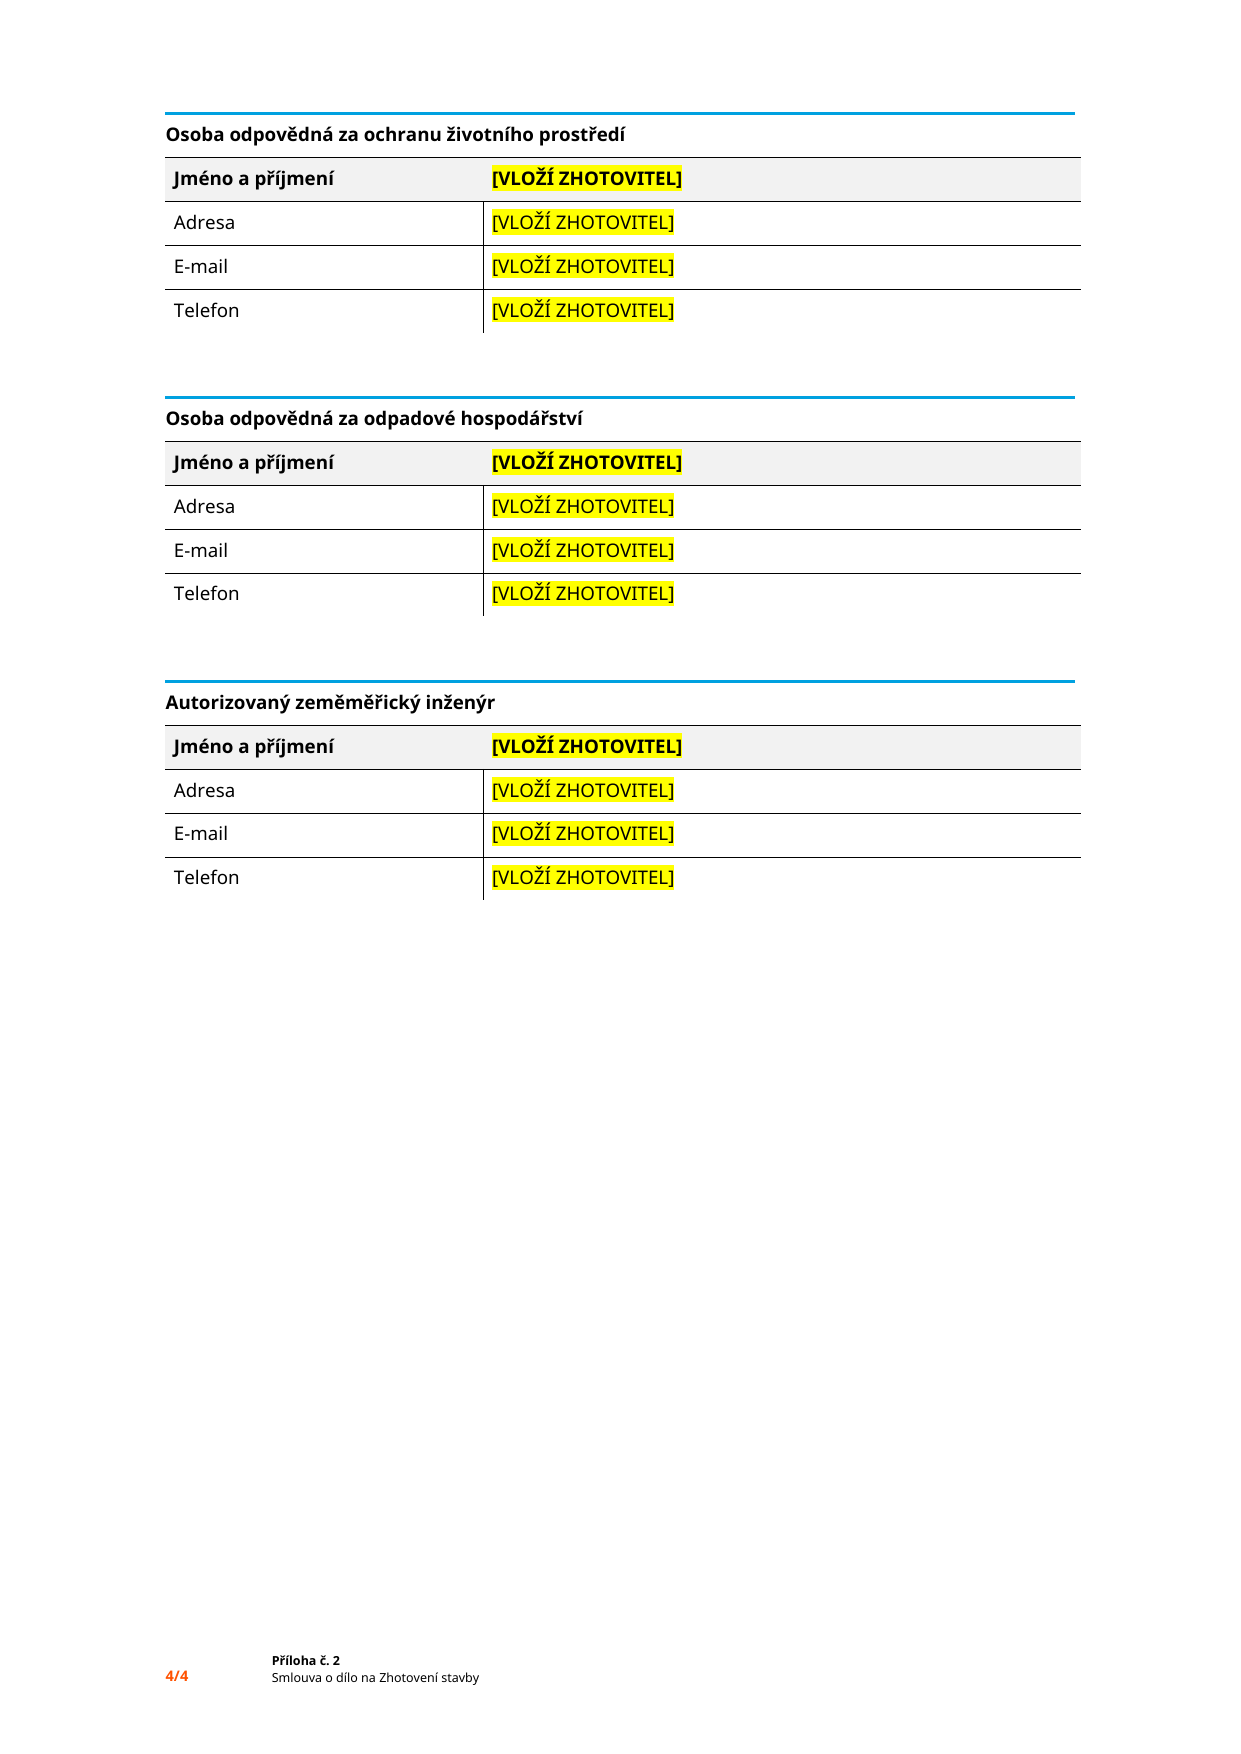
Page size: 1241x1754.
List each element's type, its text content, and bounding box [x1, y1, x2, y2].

table_cell Telefon [165, 290, 483, 332]
table_header Jméno a příjmení [165, 158, 484, 201]
table_cell [VLOŽÍ ZHOTOVITEL] [484, 770, 1081, 812]
table_cell [VLOŽÍ ZHOTOVITEL] [484, 290, 1081, 332]
table_cell [VLOŽÍ ZHOTOVITEL] [484, 814, 1081, 856]
table_header Jméno a příjmení [165, 726, 484, 769]
table_cell E-mail [165, 246, 483, 289]
table_cell [VLOŽÍ ZHOTOVITEL] [484, 530, 1081, 572]
text Osoba odpovědná za ochranu životního prostředí [165, 115, 1075, 147]
table_cell Adresa [165, 486, 483, 529]
table_header [VLOŽÍ ZHOTOVITEL] [484, 158, 1081, 201]
table_cell Adresa [165, 202, 483, 245]
text Osoba odpovědná za odpadové hospodářství [165, 399, 1075, 431]
table_cell Telefon [165, 574, 483, 616]
table_header [VLOŽÍ ZHOTOVITEL] [484, 726, 1081, 769]
table_cell [VLOŽÍ ZHOTOVITEL] [484, 486, 1081, 529]
table_cell [VLOŽÍ ZHOTOVITEL] [484, 858, 1081, 900]
table_cell [VLOŽÍ ZHOTOVITEL] [484, 574, 1081, 616]
table_cell Adresa [165, 770, 483, 812]
table_cell E-mail [165, 530, 483, 572]
table_cell [VLOŽÍ ZHOTOVITEL] [484, 202, 1081, 245]
table_header Jméno a příjmení [165, 442, 484, 485]
table_header [VLOŽÍ ZHOTOVITEL] [484, 442, 1081, 485]
table_cell [VLOŽÍ ZHOTOVITEL] [484, 246, 1081, 289]
text Autorizovaný zeměměřický inženýr [165, 683, 1075, 715]
table_cell Telefon [165, 858, 483, 900]
table_cell E-mail [165, 814, 483, 856]
